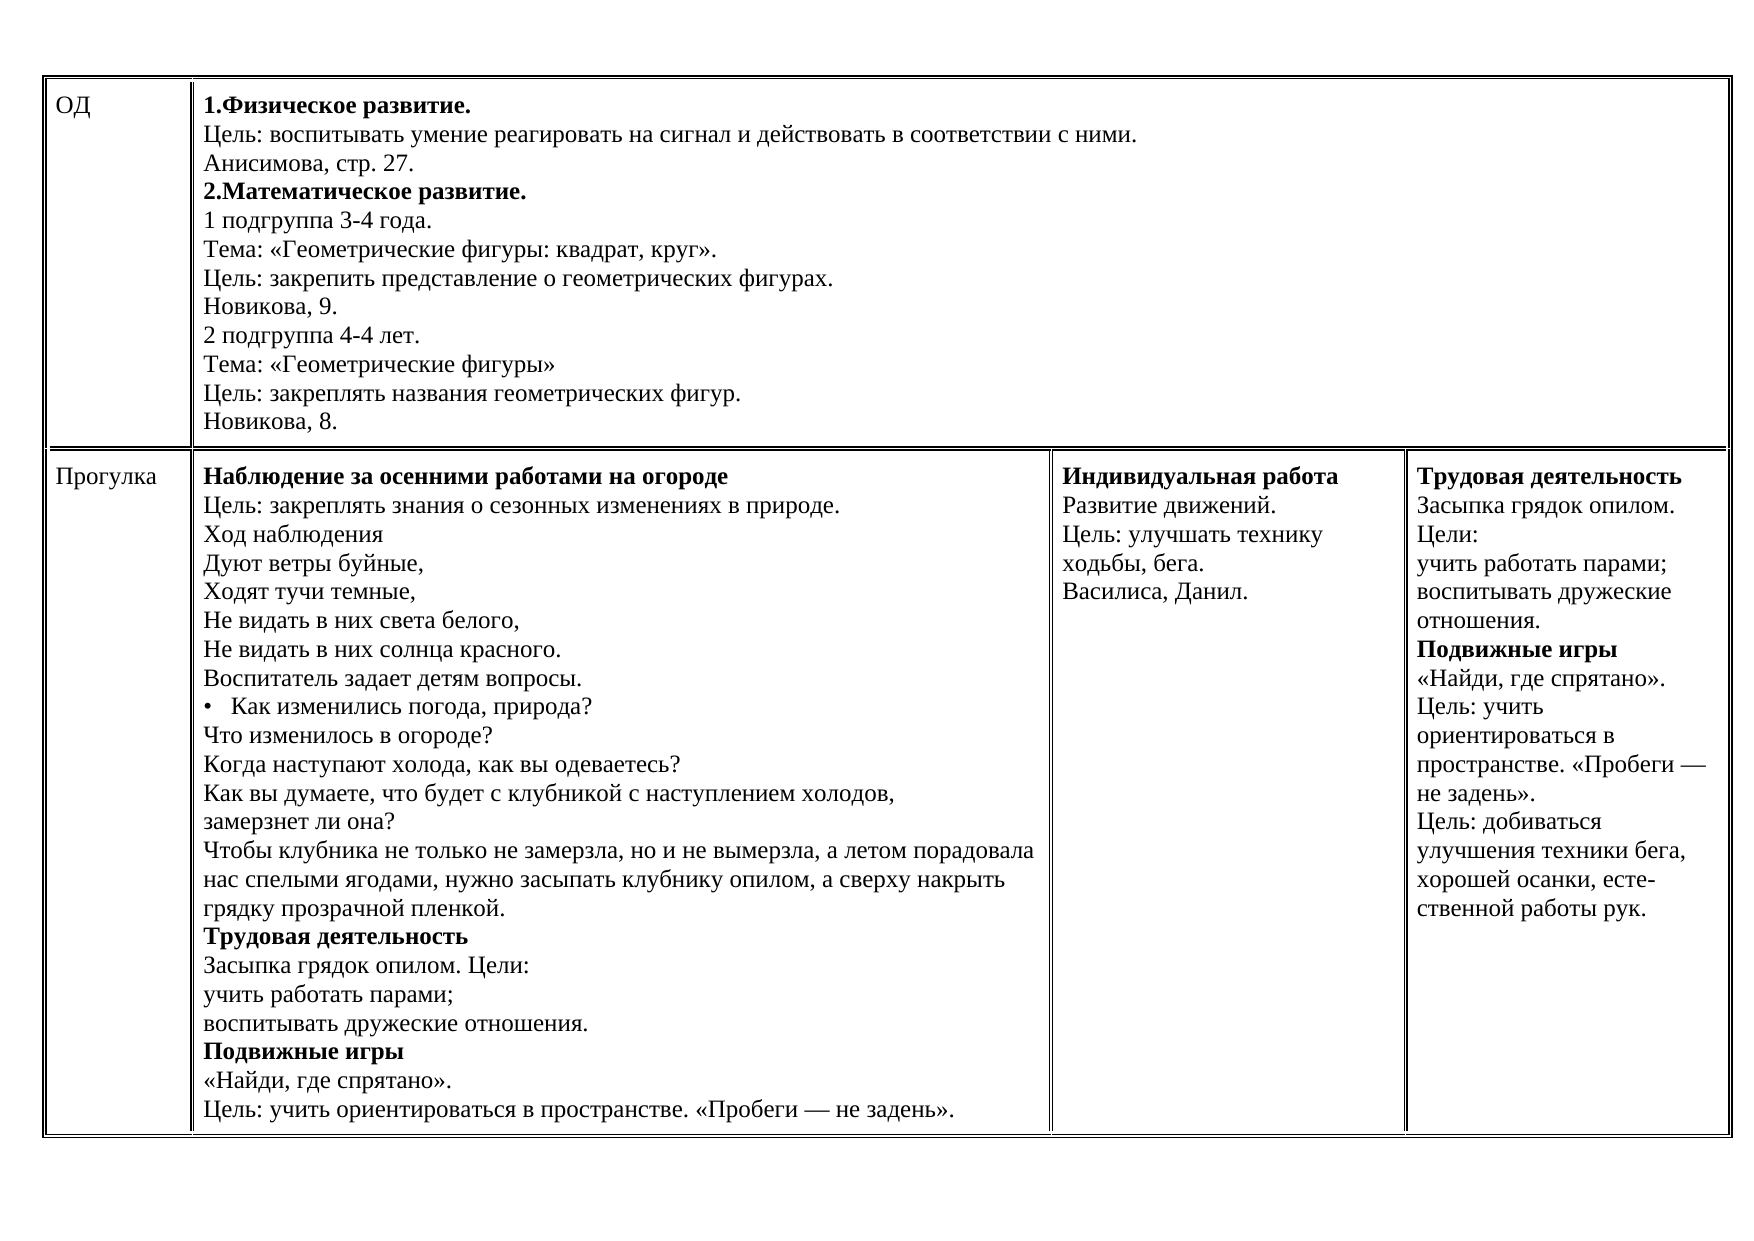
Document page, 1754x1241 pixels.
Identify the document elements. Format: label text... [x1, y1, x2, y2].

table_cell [192, 79, 1728, 446]
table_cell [1051, 448, 1406, 1133]
table_cell ОД [47, 79, 192, 446]
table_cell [192, 447, 1051, 1133]
table_cell Прогулка [44, 446, 192, 1133]
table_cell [1406, 446, 1731, 1133]
